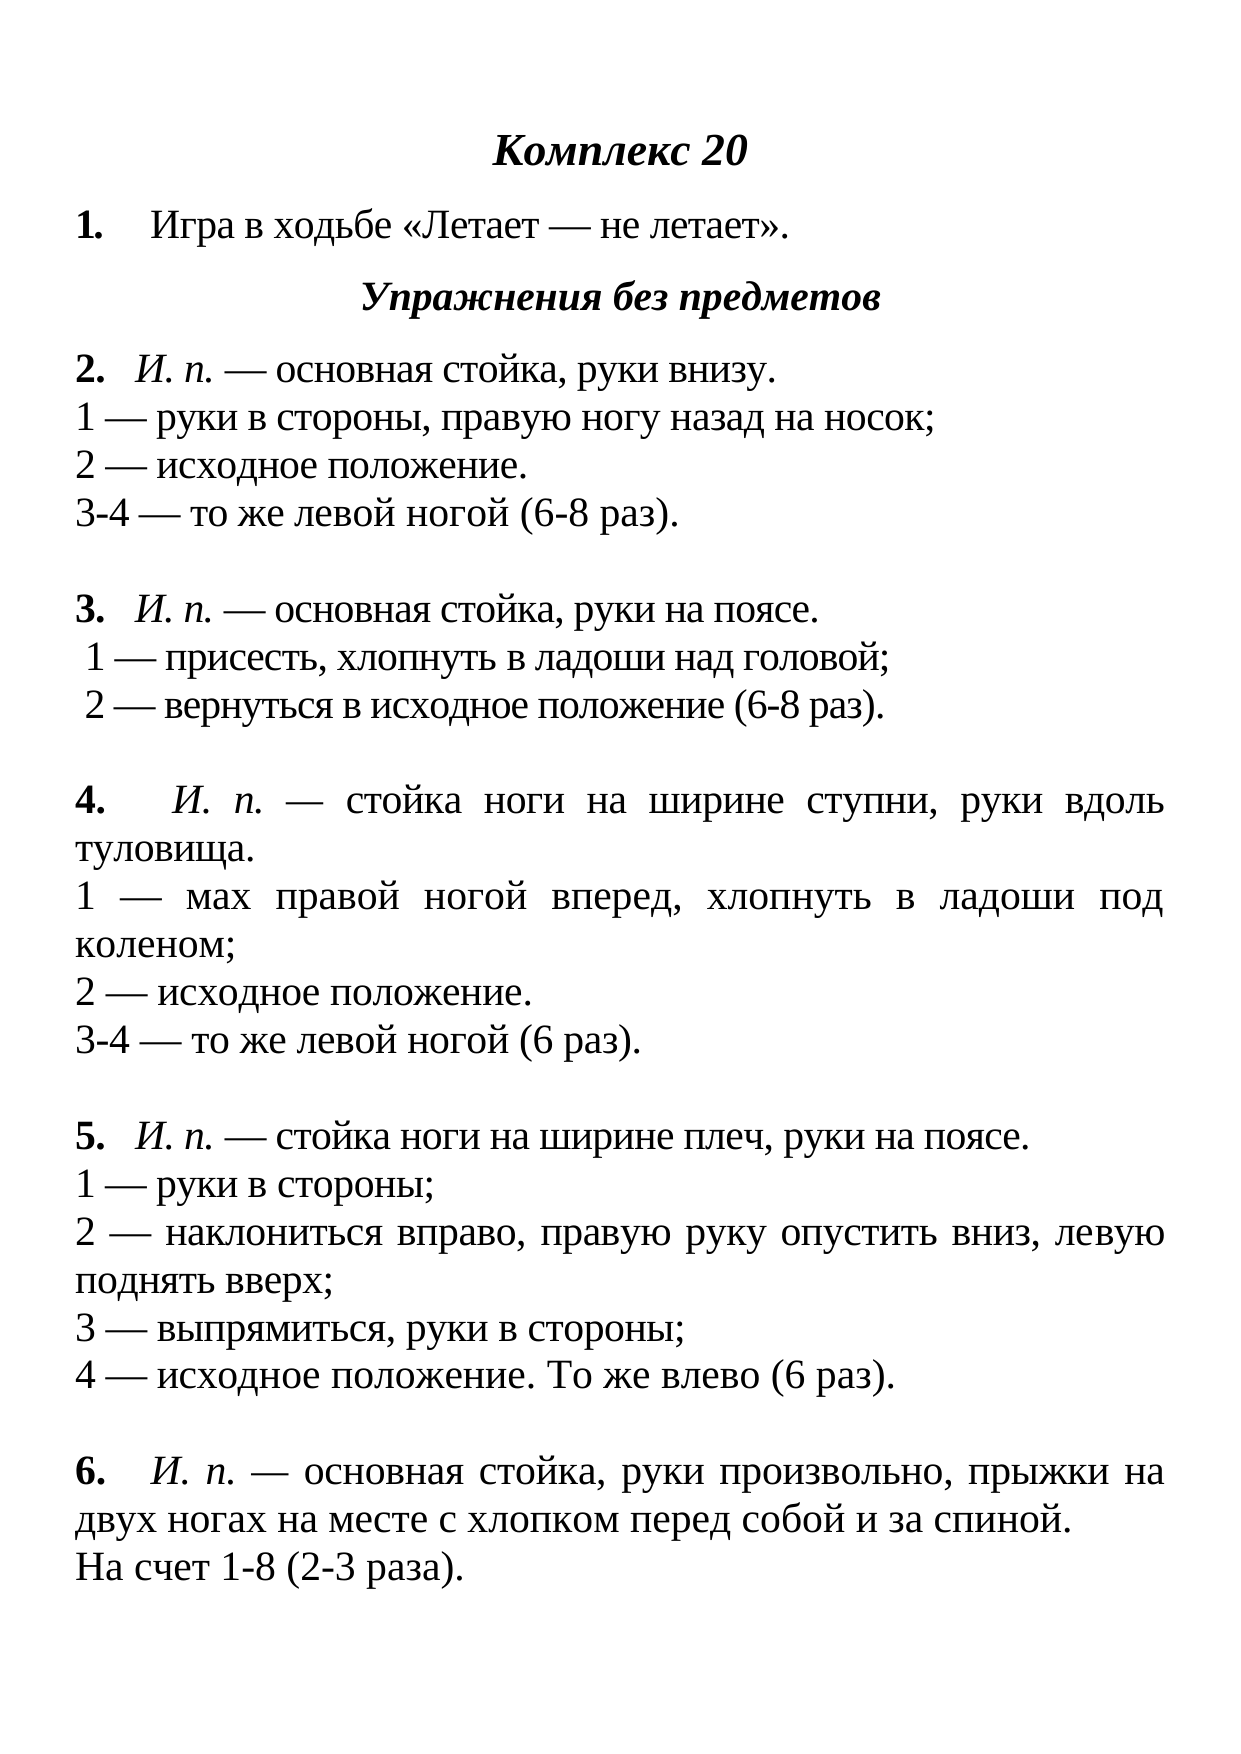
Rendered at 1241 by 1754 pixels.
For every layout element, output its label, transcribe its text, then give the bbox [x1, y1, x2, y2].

text 3-4 — то же левой ногой (6-8 раз). [75, 487, 1165, 535]
text 2 — исходное положение. [75, 967, 1165, 1014]
text 2. И. п. — основная стойка, руки внизу. [75, 344, 1165, 392]
text 6. И. п. — основная стойка, руки произвольно, прыжки на двух ногах на месте с хлопком перед собой и за спиной. [75, 1446, 1165, 1542]
text 1 — руки в стороны, правую ногу назад на носок; [75, 392, 1165, 439]
text 3-4 — то же левой ногой (6 раз). [75, 1014, 1165, 1062]
text 2 — исходное положение. [75, 439, 1165, 487]
text 1 — мах правой ногой вперед, хлопнуть в ладоши под коленом; [75, 871, 1165, 967]
text 1 — руки в стороны; [75, 1158, 1165, 1206]
text На счет 1-8 (2-3 раза). [75, 1542, 1165, 1589]
text Комплекс 20 [75, 123, 1165, 176]
text 1. Игра в ходьбе «Летает — не летает». [75, 200, 1165, 272]
text 2 — наклониться вправо, правую руку опустить вниз, левую поднять вверх; [75, 1206, 1165, 1302]
text 3. И. п. — основная стойка, руки на поясе. [75, 583, 1165, 631]
text 5. И. п. — стойка ноги на ширине плеч, руки на поясе. [75, 1110, 1165, 1158]
text 2 — вернуться в исходное положение (6-8 раз). [75, 679, 1165, 727]
text 3 — выпрямиться, руки в стороны; [75, 1302, 1165, 1350]
text Упражнения без предметов [75, 272, 1165, 319]
text 4. И. п. — стойка ноги на ширине ступни, руки вдоль туловища. [75, 775, 1165, 871]
text 1 — присесть, хлопнуть в ладоши над головой; [75, 631, 1165, 679]
text 4 — исходное положение. То же влево (6 раз). [75, 1350, 1165, 1398]
